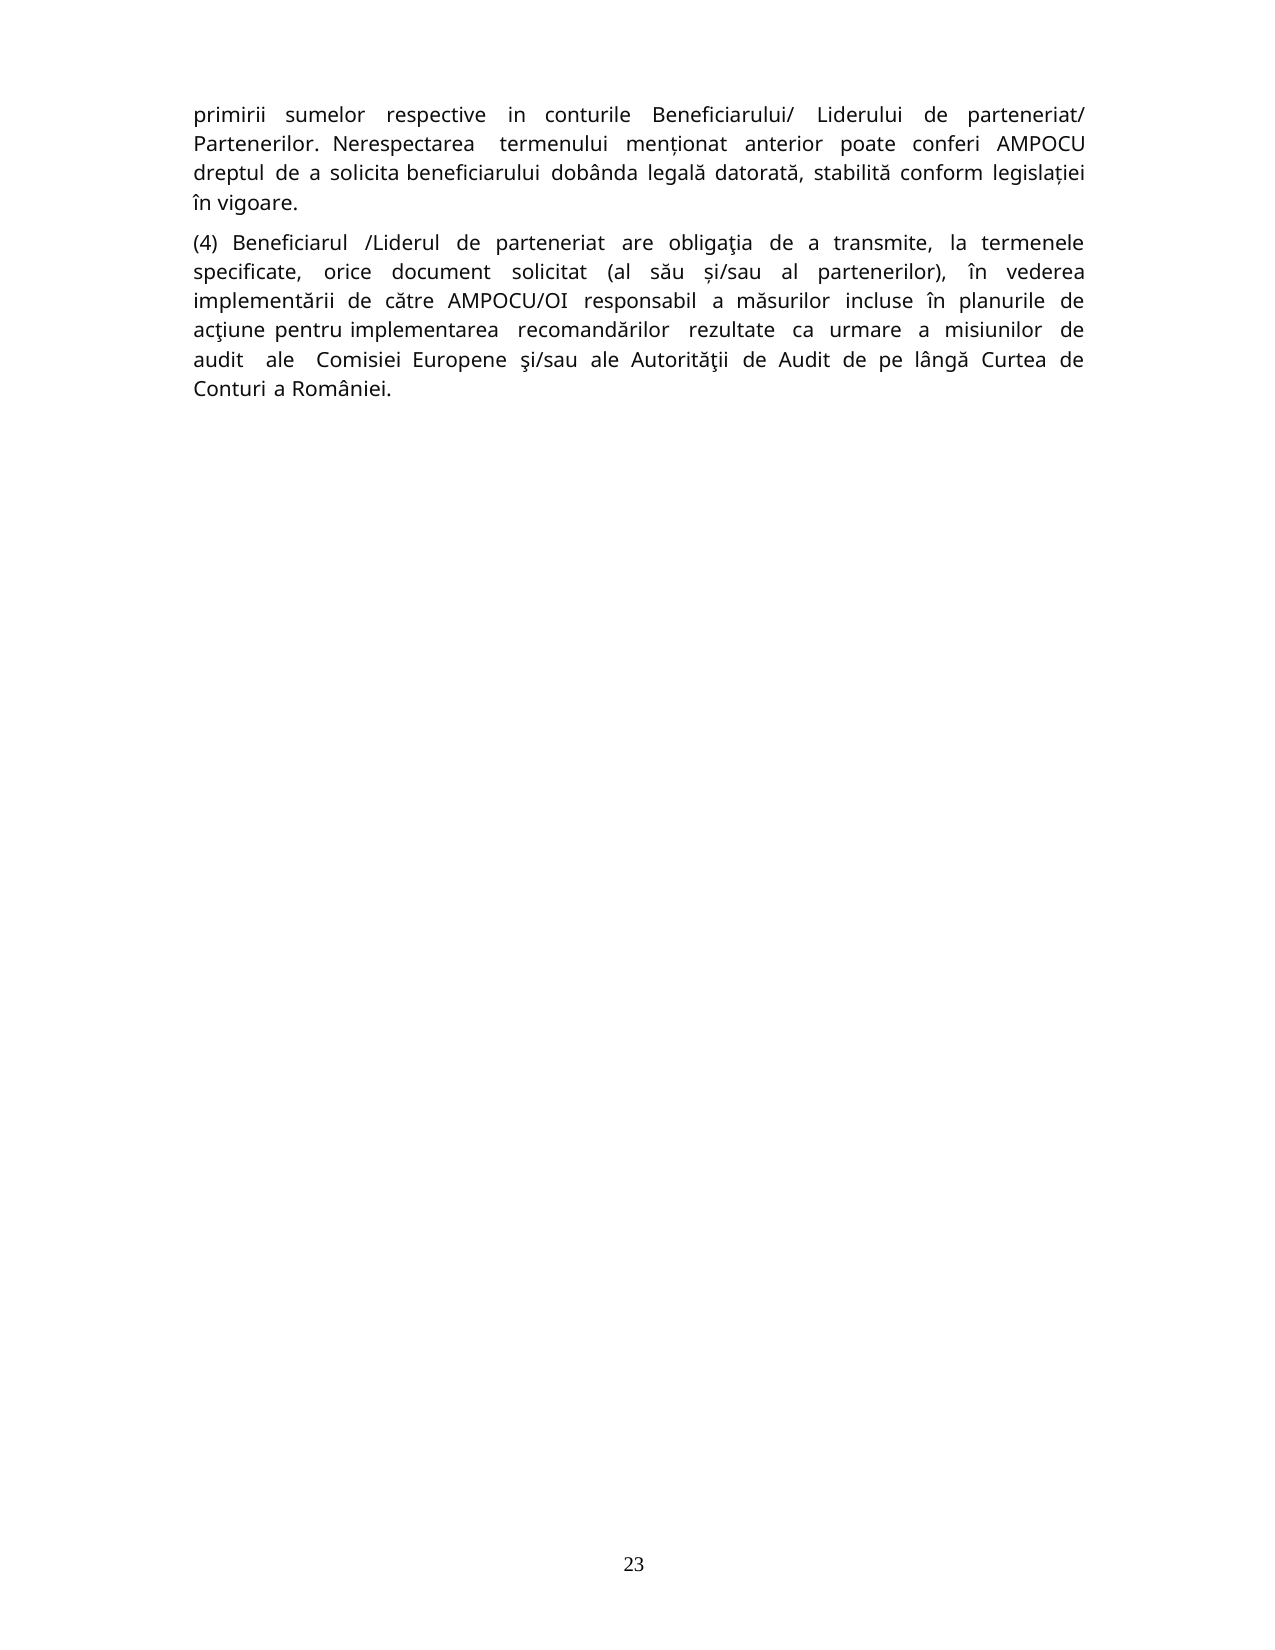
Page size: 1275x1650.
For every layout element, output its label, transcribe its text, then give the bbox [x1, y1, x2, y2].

text (4) Beneficiarul /Liderul de parteneriat are obligaţia de a transmite, la termenele specificate, orice document solicitat (al său și/sau al partenerilor), în vederea implementării de către AMPOCU/OI responsabil a măsurilor incluse în planurile de acţiune pentru implementarea recomandărilor rezultate ca urmare a misiunilor de audit ale Comisiei Europene şi/sau ale Autorităţii de Audit de pe lângă Curtea de Conturi a României. [193, 228, 1085, 403]
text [193, 100, 1086, 216]
